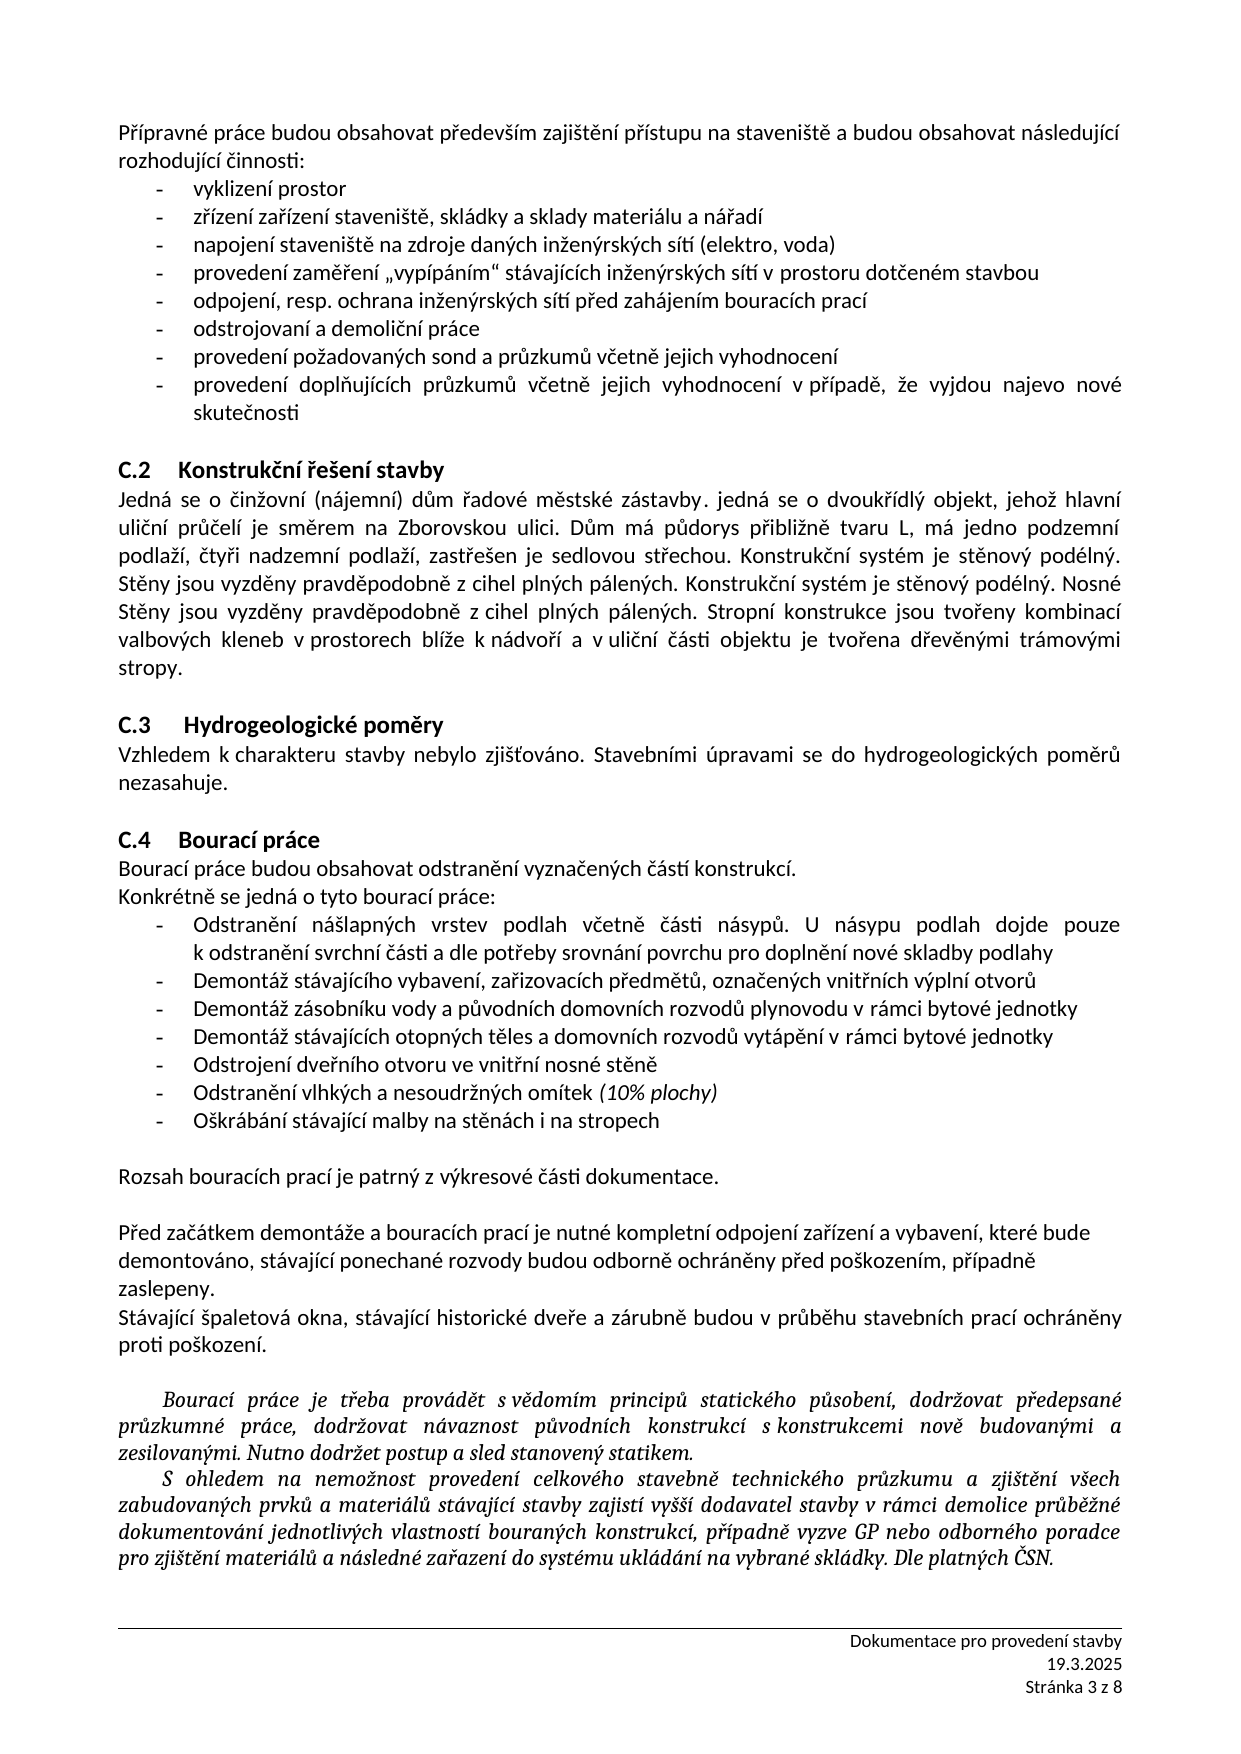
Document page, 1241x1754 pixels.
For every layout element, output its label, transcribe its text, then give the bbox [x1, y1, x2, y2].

list Demontáž stávajících otopných těles a domovních rozvodů vytápění v rámci bytové jednotky [156, 1022, 1122, 1050]
list Demontáž zásobníku vody a původních domovních rozvodů plynovodu v rámci bytové jednotky [156, 994, 1122, 1022]
text Bourací práce budou obsahovat odstranění vyznačených částí konstrukcí. [118, 854, 1122, 882]
subtitle Bourací práce [118, 824, 1122, 854]
list provedení zaměření „vypípáním“ stávajících inženýrských sítí v prostoru dotčeném stavbou [156, 258, 1122, 286]
list odpojení, resp. ochrana inženýrských sítí před zahájením bouracích prací [156, 286, 1122, 314]
text Přípravné práce budou obsahovat především zajištění přístupu na staveniště a budou obsahovat následující rozhodující činnosti: [118, 118, 1122, 174]
list Oškrábání stávající malby na stěnách i na stropech [156, 1106, 1122, 1134]
text Jedná se o činžovní (nájemní) dům řadové městské zástavby. jedná se o dvoukřídlý objekt, jehož hlavní uliční průčelí je směrem na Zborovskou ulici. Dům má půdorys přibližně tvaru L, má jedno podzemní podlaží, čtyři nadzemní podlaží, zastřešen je sedlovou střechou. Konstrukční systém je stěnový podélný. Stěny jsou vyzděny pravděpodobně z cihel plných pálených. Konstrukční systém je stěnový podélný. Nosné Stěny jsou vyzděny pravděpodobně z cihel plných pálených. Stropní konstrukce jsou tvořeny kombinací valbových kleneb v prostorech blíže k nádvoří a v uliční části objektu je tvořena dřevěnými trámovými stropy. [118, 485, 1122, 681]
subtitle Konstrukční řešení stavby [118, 454, 1122, 485]
list Odstranění nášlapných vrstev podlah včetně části násypů. U násypu podlah dojde pouze k odstranění svrchní části a dle potřeby srovnání povrchu pro doplnění nové skladby podlahy [156, 910, 1122, 966]
list Odstrojení dveřního otvoru ve vnitřní nosné stěně [156, 1050, 1122, 1078]
text Rozsah bouracích prací je patrný z výkresové části dokumentace. [118, 1162, 1122, 1191]
text Konkrétně se jedná o tyto bourací práce: [118, 882, 1122, 910]
text S ohledem na nemožnost provedení celkového stavebně technického průzkumu a zjištění všech zabudovaných prvků a materiálů stávající stavby zajistí vyšší dodavatel stavby v rámci demolice průběžné dokumentování jednotlivých vlastností bouraných konstrukcí, případně vyzve GP nebo odborného poradce pro zjištění materiálů a následné zařazení do systému ukládání na vybrané skládky. Dle platných ČSN. [118, 1466, 1122, 1571]
list Demontáž stávajícího vybavení, zařizovacích předmětů, označených vnitřních výplní otvorů [156, 966, 1122, 994]
list zřízení zařízení staveniště, skládky a sklady materiálu a nářadí [156, 202, 1122, 230]
list napojení staveniště na zdroje daných inženýrských sítí (elektro, voda) [156, 230, 1122, 258]
text Bourací práce je třeba provádět s vědomím principů statického působení, dodržovat předepsané průzkumné práce, dodržovat návaznost původních konstrukcí s konstrukcemi nově budovanými a zesilovanými. Nutno dodržet postup a sled stanovený statikem. [118, 1387, 1122, 1466]
list provedení doplňujících průzkumů včetně jejich vyhodnocení v případě, že vyjdou najevo nové skutečnosti [156, 370, 1122, 426]
text Vzhledem k charakteru stavby nebylo zjišťováno. Stavebními úpravami se do hydrogeologických poměrů nezasahuje. [118, 740, 1122, 796]
text Stávající špaletová okna, stávající historické dveře a zárubně budou v průběhu stavebních prací ochráněny proti poškození. [118, 1303, 1122, 1359]
list Odstranění vlhkých a nesoudržných omítek (10% plochy) [156, 1078, 1122, 1106]
list provedení požadovaných sond a průzkumů včetně jejich vyhodnocení [156, 342, 1122, 370]
list odstrojovaní a demoliční práce [156, 314, 1122, 342]
list vyklizení prostor [156, 174, 1122, 202]
subtitle Hydrogeologické poměry [118, 709, 1122, 740]
text Před začátkem demontáže a bouracích prací je nutné kompletní odpojení zařízení a vybavení, které bude demontováno, stávající ponechané rozvody budou odborně ochráněny před poškozením, případně zaslepeny. [118, 1218, 1122, 1303]
